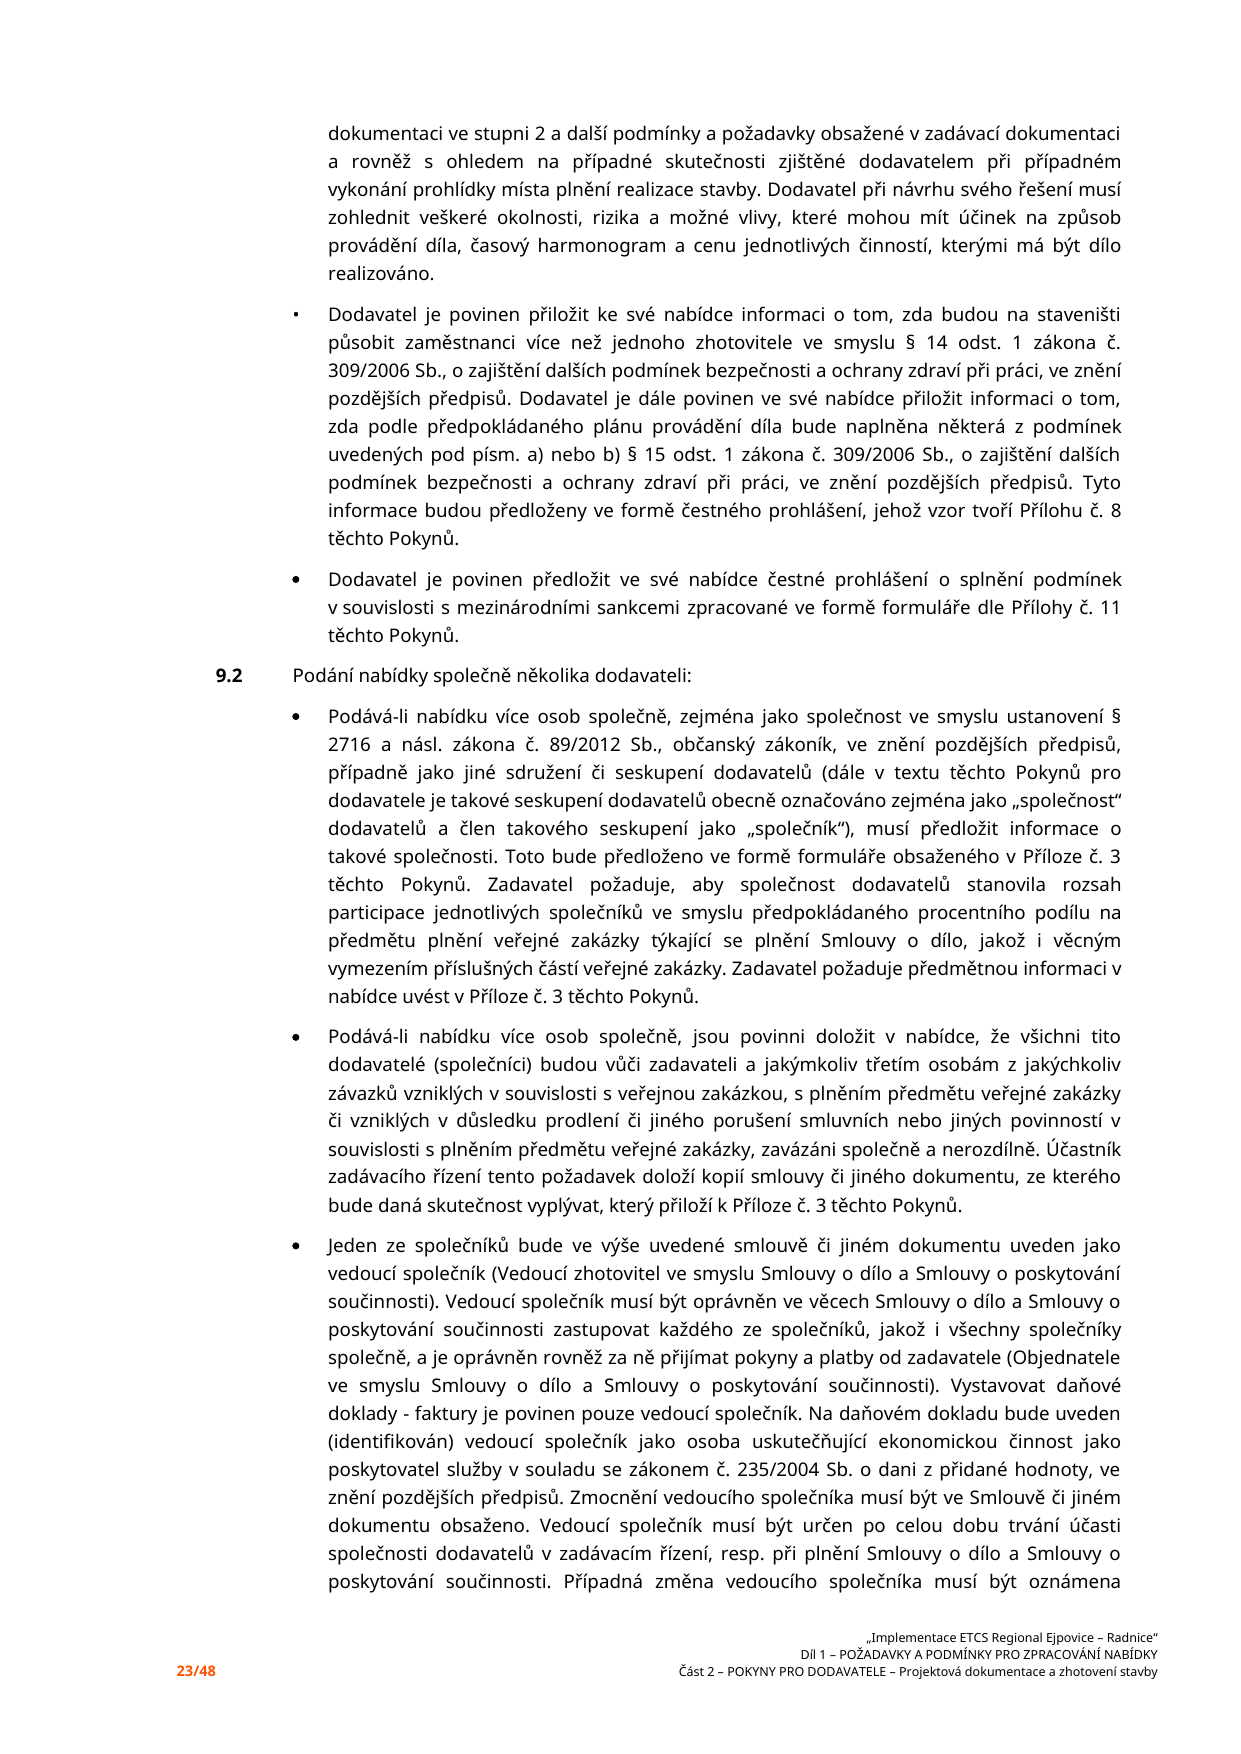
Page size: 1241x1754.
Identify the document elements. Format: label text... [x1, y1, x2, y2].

text Podává-li nabídku více osob společně, zejména jako společnost ve smyslu ustanovení § 2716 a násl. zákona č. 89/2012 Sb., občanský zákoník, ve znění pozdějších předpisů, případně jako jiné sdružení či seskupení dodavatelů (dále v textu těchto Pokynů pro dodavatele je takové seskupení dodavatelů obecně označováno zejména jako „společnost“ dodavatelů a člen takového seskupení jako „společník“), musí předložit informace o takové společnosti. Toto bude předloženo ve formě formuláře obsaženého v Příloze č. 3 těchto Pokynů. Zadavatel požaduje, aby společnost dodavatelů stanovila rozsah participace jednotlivých společníků ve smyslu předpokládaného procentního podílu na předmětu plnění veřejné zakázky týkající se plnění Smlouvy o dílo, jakož i věcným vymezením příslušných částí veřejné zakázky. Zadavatel požaduje předmětnou informaci v nabídce uvést v Příloze č. 3 těchto Pokynů. [292, 703, 1122, 1009]
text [292, 1232, 1122, 1594]
text Podává-li nabídku více osob společně, jsou povinni doložit v nabídce, že všichni tito dodavatelé (společníci) budou vůči zadavateli a jakýmkoliv třetím osobám z jakýchkoliv závazků vzniklých v souvislosti s veřejnou zakázkou, s plněním předmětu veřejné zakázky či vzniklých v důsledku prodlení či jiného porušení smluvních nebo jiných povinností v souvislosti s plněním předmětu veřejné zakázky, zavázáni společně a nerozdílně. Účastník zadávacího řízení tento požadavek doloží kopií smlouvy či jiného dokumentu, ze kterého bude daná skutečnost vyplývat, který přiloží k Příloze č. 3 těchto Pokynů. [292, 1024, 1122, 1217]
text Dodavatel je povinen předložit ve své nabídce čestné prohlášení o splnění podmínek v souvislosti s mezinárodními sankcemi zpracované ve formě formuláře dle Přílohy č. 11 těchto Pokynů. [292, 566, 1122, 647]
list • Dodavatel je povinen přiložit ke své nabídce informaci o tom, zda budou na staveništi působit zaměstnanci více než jednoho zhotovitele ve smyslu § 14 odst. 1 zákona č. 309/2006 Sb., o zajištění dalších podmínek bezpečnosti a ochrany zdraví při práci, ve znění pozdějších předpisů. Dodavatel je dále povinen ve své nabídce přiložit informaci o tom, zda podle předpokládaného plánu provádění díla bude naplněna některá z podmínek uvedených pod písm. a) nebo b) § 15 odst. 1 zákona č. 309/2006 Sb., o zajištění dalších podmínek bezpečnosti a ochrany zdraví při práci, ve znění pozdějších předpisů. Tyto informace budou předloženy ve formě čestného prohlášení, jehož vzor tvoří Přílohu č. 8 těchto Pokynů. [292, 301, 1122, 551]
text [292, 121, 1122, 286]
text Podání nabídky společně několika dodavateli: [216, 662, 1122, 688]
